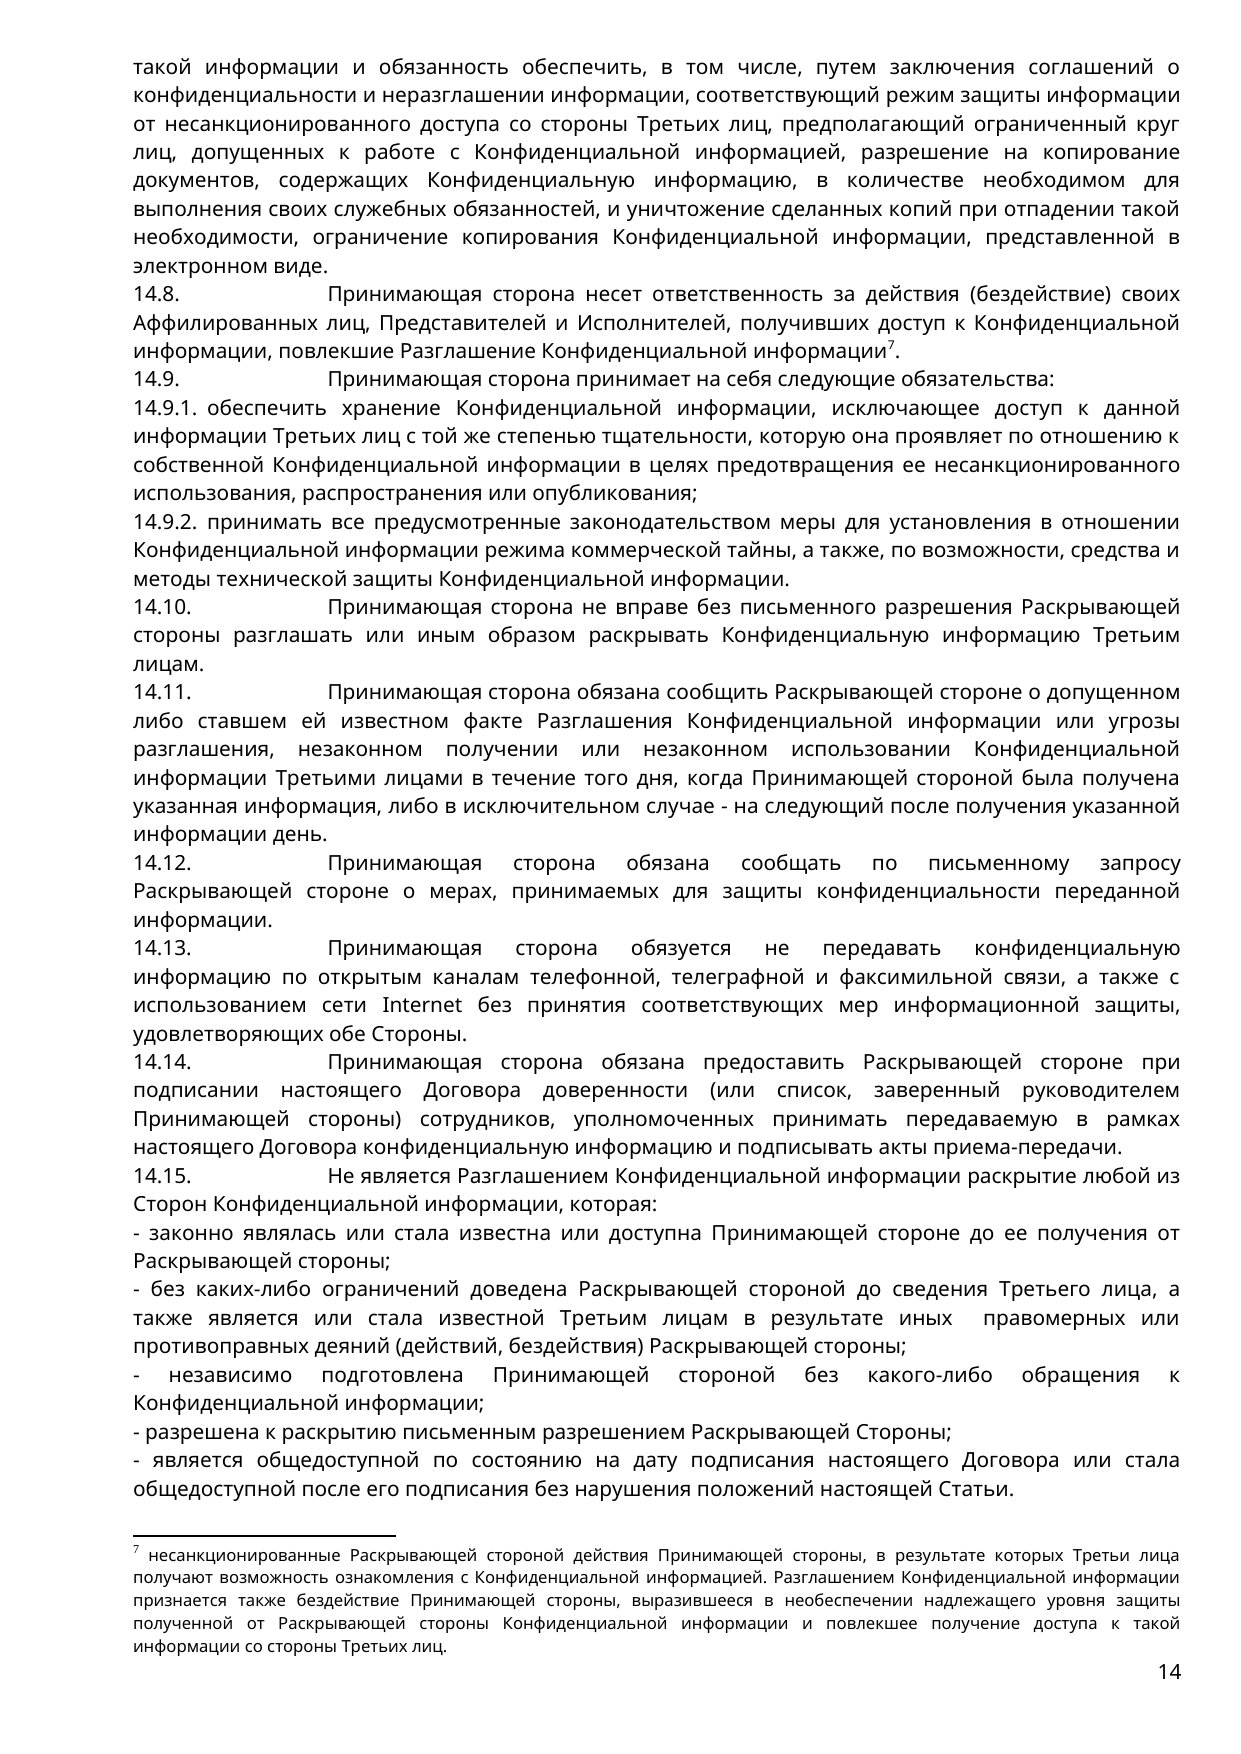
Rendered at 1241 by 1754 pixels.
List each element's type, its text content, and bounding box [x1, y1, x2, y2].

list Принимающая сторона обязана сообщать по письменному запросу Раскрывающей стороне о мерах, принимаемых для защиты конфиденциальности переданной информации. [133, 848, 1181, 933]
text - независимо подготовлена Принимающей стороной без какого-либо обращения к Конфиденциальной информации; [133, 1360, 1181, 1417]
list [133, 52, 1181, 279]
list Принимающая сторона обязуется не передавать конфиденциальную информацию по открытым каналам телефонной, телеграфной и факсимильной связи, а также с использованием сети Internet без принятия соответствующих мер информационной защиты, удовлетворяющих обе Стороны. [133, 933, 1181, 1047]
text - законно являлась или стала известна или доступна Принимающей стороне до ее получения от Раскрывающей стороны; [133, 1218, 1181, 1274]
list Принимающая сторона обязана сообщить Раскрывающей стороне о допущенном либо ставшем ей известном факте Разглашения Конфиденциальной информации или угрозы разглашения, незаконном получении или незаконном использовании Конфиденциальной информации Третьими лицами в течение того дня, когда Принимающей стороной была получена указанная информация, либо в исключительном случае - на следующий после получения указанной информации день. [133, 677, 1181, 848]
text - разрешена к раскрытию письменным разрешением Раскрывающей Стороны; [133, 1417, 1181, 1445]
text - является общедоступной по состоянию на дату подписания настоящего Договора или стала общедоступной после его подписания без нарушения положений настоящей Статьи. [133, 1445, 1181, 1502]
list Принимающая сторона не вправе без письменного разрешения Раскрывающей стороны разглашать или иным образом раскрывать Конфиденциальную информацию Третьим лицам. [133, 592, 1181, 677]
list Принимающая сторона обязана предоставить Раскрывающей стороне при подписании настоящего Договора доверенности (или список, заверенный руководителем Принимающей стороны) сотрудников, уполномоченных принимать передаваемую в рамках настоящего Договора конфиденциальную информацию и подписывать акты приема-передачи. [133, 1047, 1181, 1161]
list обеспечить хранение Конфиденциальной информации, исключающее доступ к данной информации Третьих лиц с той же степенью тщательности, которую она проявляет по отношению к собственной Конфиденциальной информации в целях предотвращения ее несанкционированного использования, распространения или опубликования; [133, 393, 1181, 507]
list Принимающая сторона принимает на себя следующие обязательства: [133, 364, 1181, 393]
list принимать все предусмотренные законодательством меры для установления в отношении Конфиденциальной информации режима коммерческой тайны, а также, по возможности, средства и методы технической защиты Конфиденциальной информации. [133, 507, 1181, 592]
list Не является Разглашением Конфиденциальной информации раскрытие любой из Сторон Конфиденциальной информации, которая: [133, 1161, 1181, 1218]
text - без каких-либо ограничений доведена Раскрывающей стороной до сведения Третьего лица, а также является или стала известной Третьим лицам в результате иных правомерных или противоправных деяний (действий, бездействия) Раскрывающей стороны; [133, 1274, 1181, 1360]
list Принимающая сторона несет ответственность за действия (бездействие) своих Аффилированных лиц, Представителей и Исполнителей, получивших доступ к Конфиденциальной информации, повлекшие Разглашение Конфиденциальной информации. [133, 279, 1181, 364]
